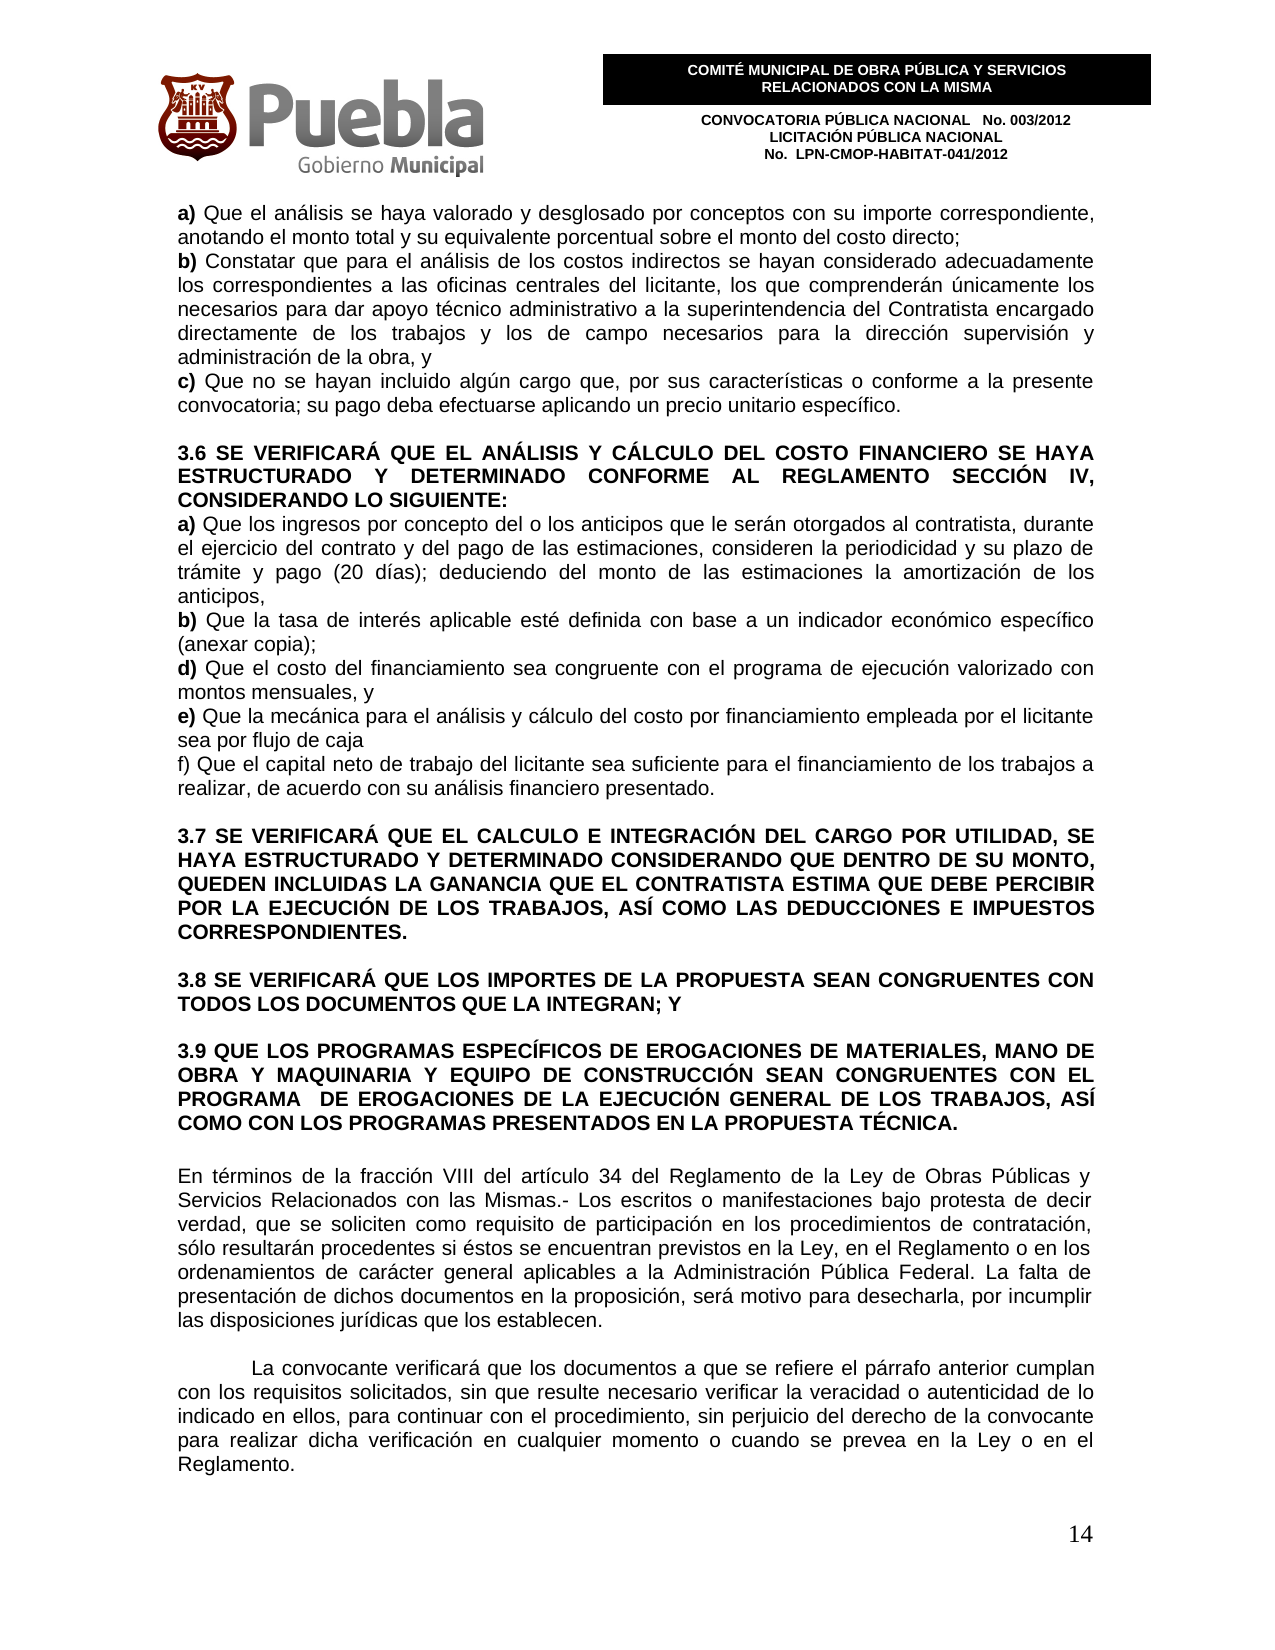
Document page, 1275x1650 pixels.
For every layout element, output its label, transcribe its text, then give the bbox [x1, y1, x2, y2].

text e) Que la mecánica para el análisis y cálculo del costo por financiamiento empleada por el licitante sea por flujo de caja [177, 704, 1096, 752]
text 3.7 SE VERIFICARÁ QUE EL CALCULO E INTEGRACIÓN DEL CARGO POR UTILIDAD, SE HAYA ESTRUCTURADO Y DETERMINADO CONSIDERANDO QUE DENTRO DE SU MONTO, QUEDEN INCLUIDAS LA GANANCIA QUE EL CONTRATISTA ESTIMA QUE DEBE PERCIBIR POR LA EJECUCIÓN DE LOS TRABAJOS, ASÍ COMO LAS DEDUCCIONES E IMPUESTOS CORRESPONDIENTES. [177, 824, 1096, 943]
text 3.9 QUE LOS PROGRAMAS ESPECÍFICOS DE EROGACIONES DE MATERIALES, MANO DE OBRA Y MAQUINARIA Y EQUIPO DE CONSTRUCCIÓN SEAN CONGRUENTES CON EL PROGRAMA DE EROGACIONES DE LA EJECUCIÓN GENERAL DE LOS TRABAJOS, ASÍ COMO CON LOS PROGRAMAS PRESENTADOS EN LA PROPUESTA TÉCNICA. [177, 1039, 1096, 1135]
text a) Que los ingresos por concepto del o los anticipos que le serán otorgados al contratista, durante el ejercicio del contrato y del pago de las estimaciones, consideren la periodicidad y su plazo de trámite y pago (20 días); deduciendo del monto de las estimaciones la amortización de los anticipos, [177, 512, 1096, 608]
text b) Constatar que para el análisis de los costos indirectos se hayan considerado adecuadamente los correspondientes a las oficinas centrales del licitante, los que comprenderán únicamente los necesarios para dar apoyo técnico administrativo a la superintendencia del Contratista encargado directamente de los trabajos y los de campo necesarios para la dirección supervisión y administración de la obra, y [177, 249, 1096, 368]
text En términos de la fracción VIII del artículo 34 del Reglamento de la Ley de Obras Públicas y Servicios Relacionados con las Mismas.- Los escritos o manifestaciones bajo protesta de decir verdad, que se soliciten como requisito de participación en los procedimientos de contratación, sólo resultarán procedentes si éstos se encuentran previstos en la Ley, en el Reglamento o en los ordenamientos de carácter general aplicables a la Administración Pública Federal. La falta de presentación de dichos documentos en la proposición, será motivo para desecharla, por incumplir las disposiciones jurídicas que los establecen. [177, 1164, 1093, 1332]
text 3.8 SE VERIFICARÁ QUE LOS IMPORTES DE LA PROPUESTA SEAN CONGRUENTES CON TODOS LOS DOCUMENTOS QUE LA INTEGRAN; Y [177, 967, 1096, 1015]
text b) Que la tasa de interés aplicable esté definida con base a un indicador económico específico (anexar copia); [177, 608, 1096, 656]
text 3.6 SE VERIFICARÁ QUE EL ANÁLISIS Y CÁLCULO DEL COSTO FINANCIERO SE HAYA ESTRUCTURADO Y DETERMINADO CONFORME AL REGLAMENTO SECCIÓN IV, CONSIDERANDO LO SIGUIENTE: [177, 440, 1096, 512]
text f) Que el capital neto de trabajo del licitante sea suficiente para el financiamiento de los trabajos a realizar, de acuerdo con su análisis financiero presentado. [177, 752, 1096, 800]
text a) Que el análisis se haya valorado y desglosado por conceptos con su importe correspondiente, anotando el monto total y su equivalente porcentual sobre el monto del costo directo; [177, 201, 1096, 249]
picture [158, 73, 484, 177]
text d) Que el costo del financiamiento sea congruente con el programa de ejecución valorizado con montos mensuales, y [177, 656, 1096, 704]
text La convocante verificará que los documentos a que se refiere el párrafo anterior cumplan con los requisitos solicitados, sin que resulte necesario verificar la veracidad o autenticidad de lo indicado en ellos, para continuar con el procedimiento, sin perjuicio del derecho de la convocante para realizar dicha verificación en cualquier momento o cuando se prevea en la Ley o en el Reglamento. [177, 1356, 1096, 1475]
text c) Que no se hayan incluido algún cargo que, por sus características o conforme a la presente convocatoria; su pago deba efectuarse aplicando un precio unitario específico. [177, 368, 1096, 416]
